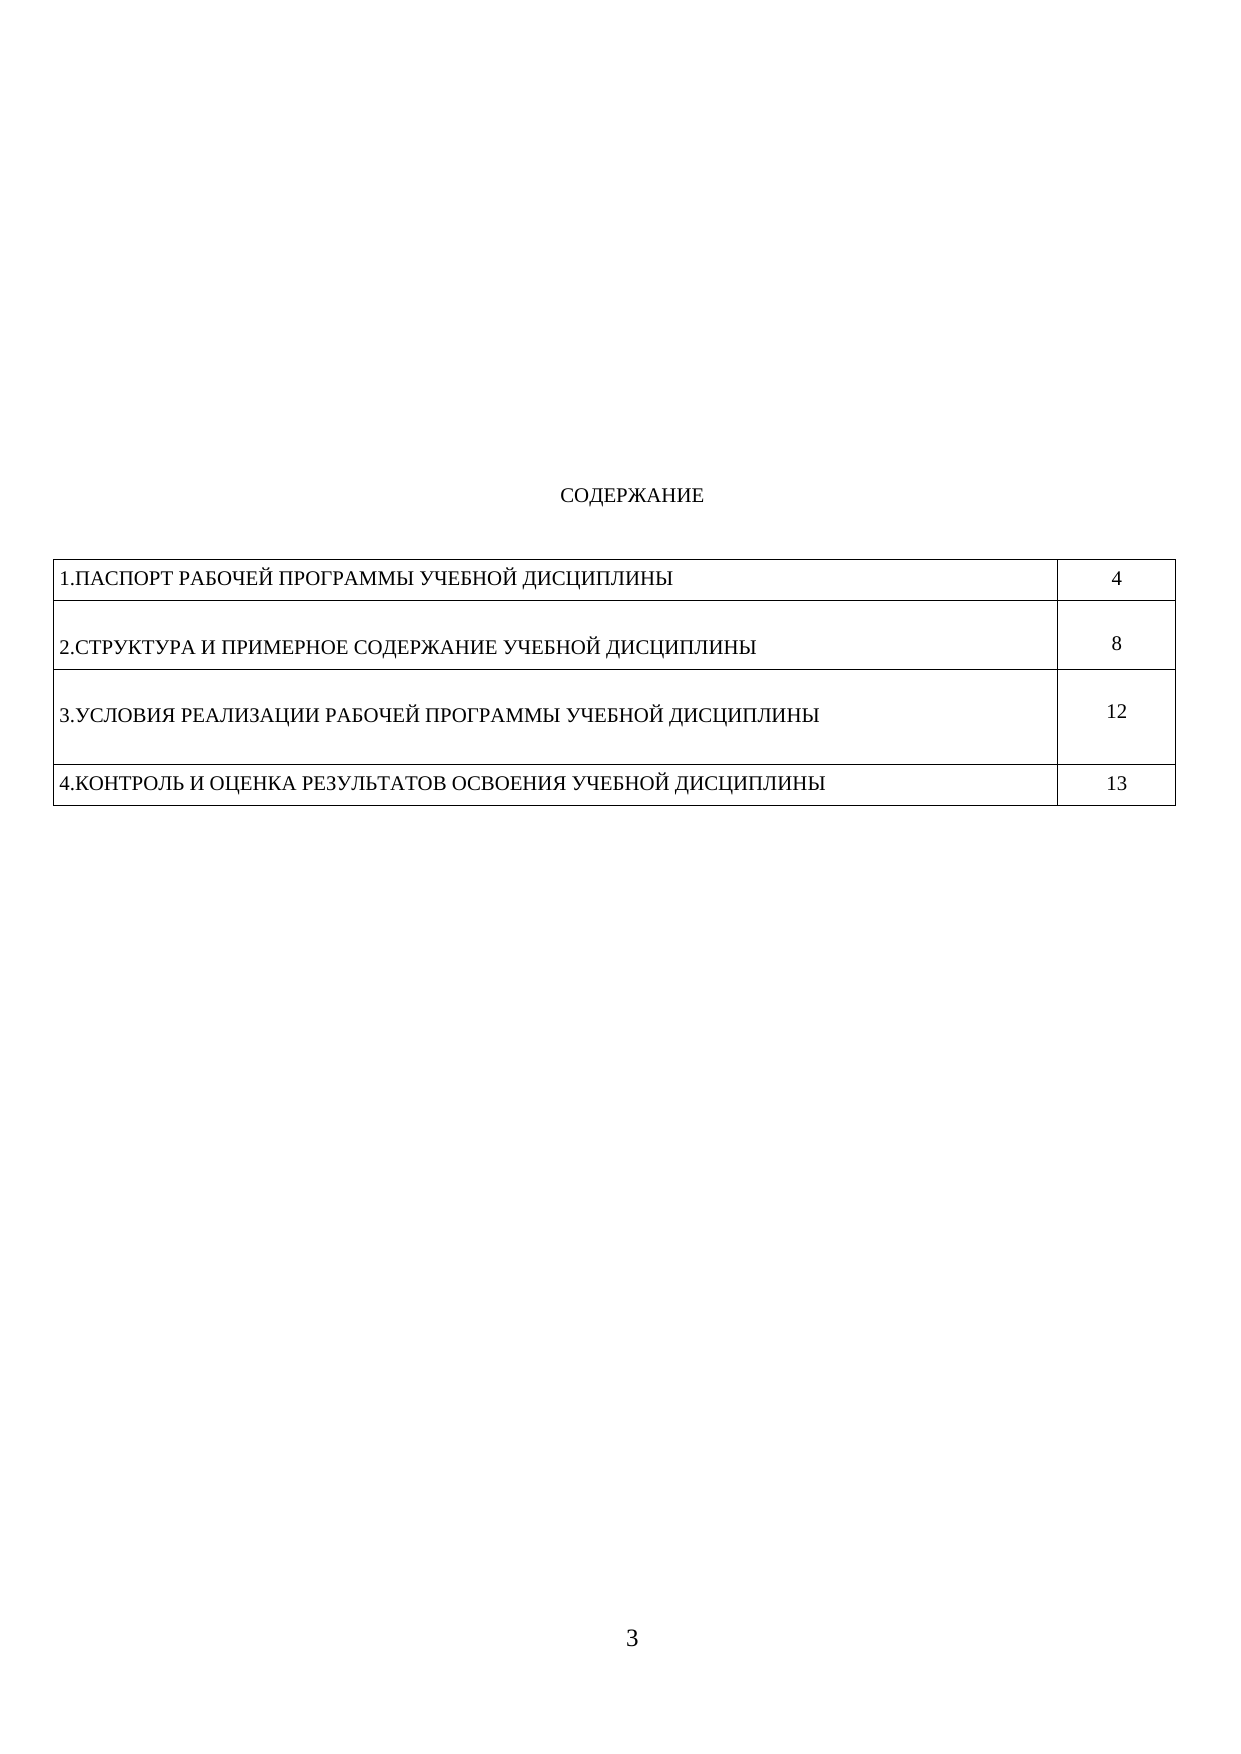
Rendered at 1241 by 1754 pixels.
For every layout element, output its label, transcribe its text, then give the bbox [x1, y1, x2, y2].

table_header 1.Паспорт рабочей программы учебной дисциплины [54, 560, 1057, 600]
table_cell 3.условия реализации рабочей программы учебной дисциплины [54, 670, 1057, 764]
table_cell 13 [1058, 765, 1175, 805]
table_cell 4.Контроль и оценка результатов Освоения учебной дисциплины [54, 765, 1057, 805]
text СОДЕРЖАНИЕ [112, 482, 1152, 507]
table_header 4 [1058, 560, 1175, 600]
table_cell 8 [1058, 601, 1175, 669]
table_cell 12 [1058, 670, 1175, 764]
table_cell 2.СТРУКТУРА и ПРИМЕРНОЕ содержание УЧЕБНОЙ ДИСЦИПЛИНЫ [54, 601, 1057, 669]
